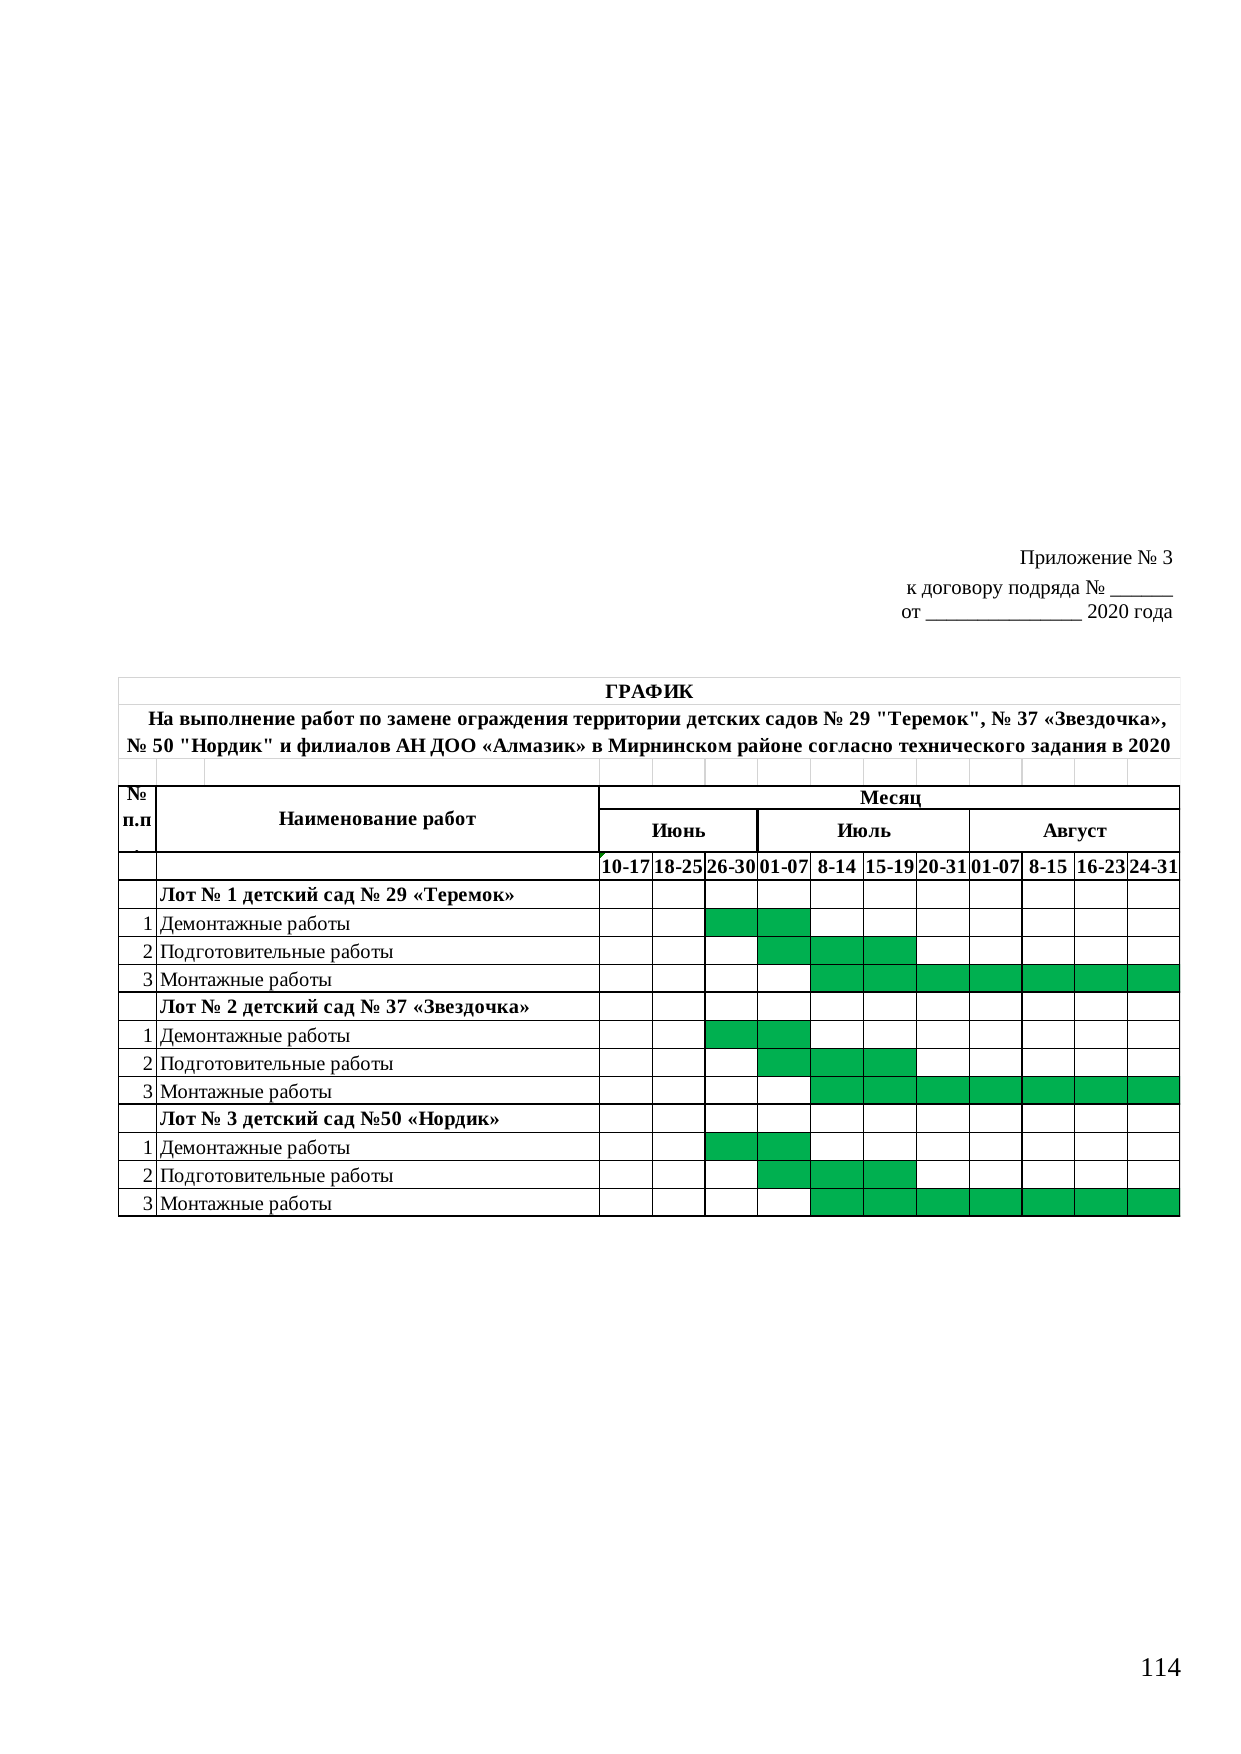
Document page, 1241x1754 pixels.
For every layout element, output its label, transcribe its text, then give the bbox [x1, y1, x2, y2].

text Приложение № 3 [694, 545, 1173, 569]
text от _______________ 2020 года [694, 599, 1173, 623]
text к договору подряда № ______ [694, 575, 1173, 599]
